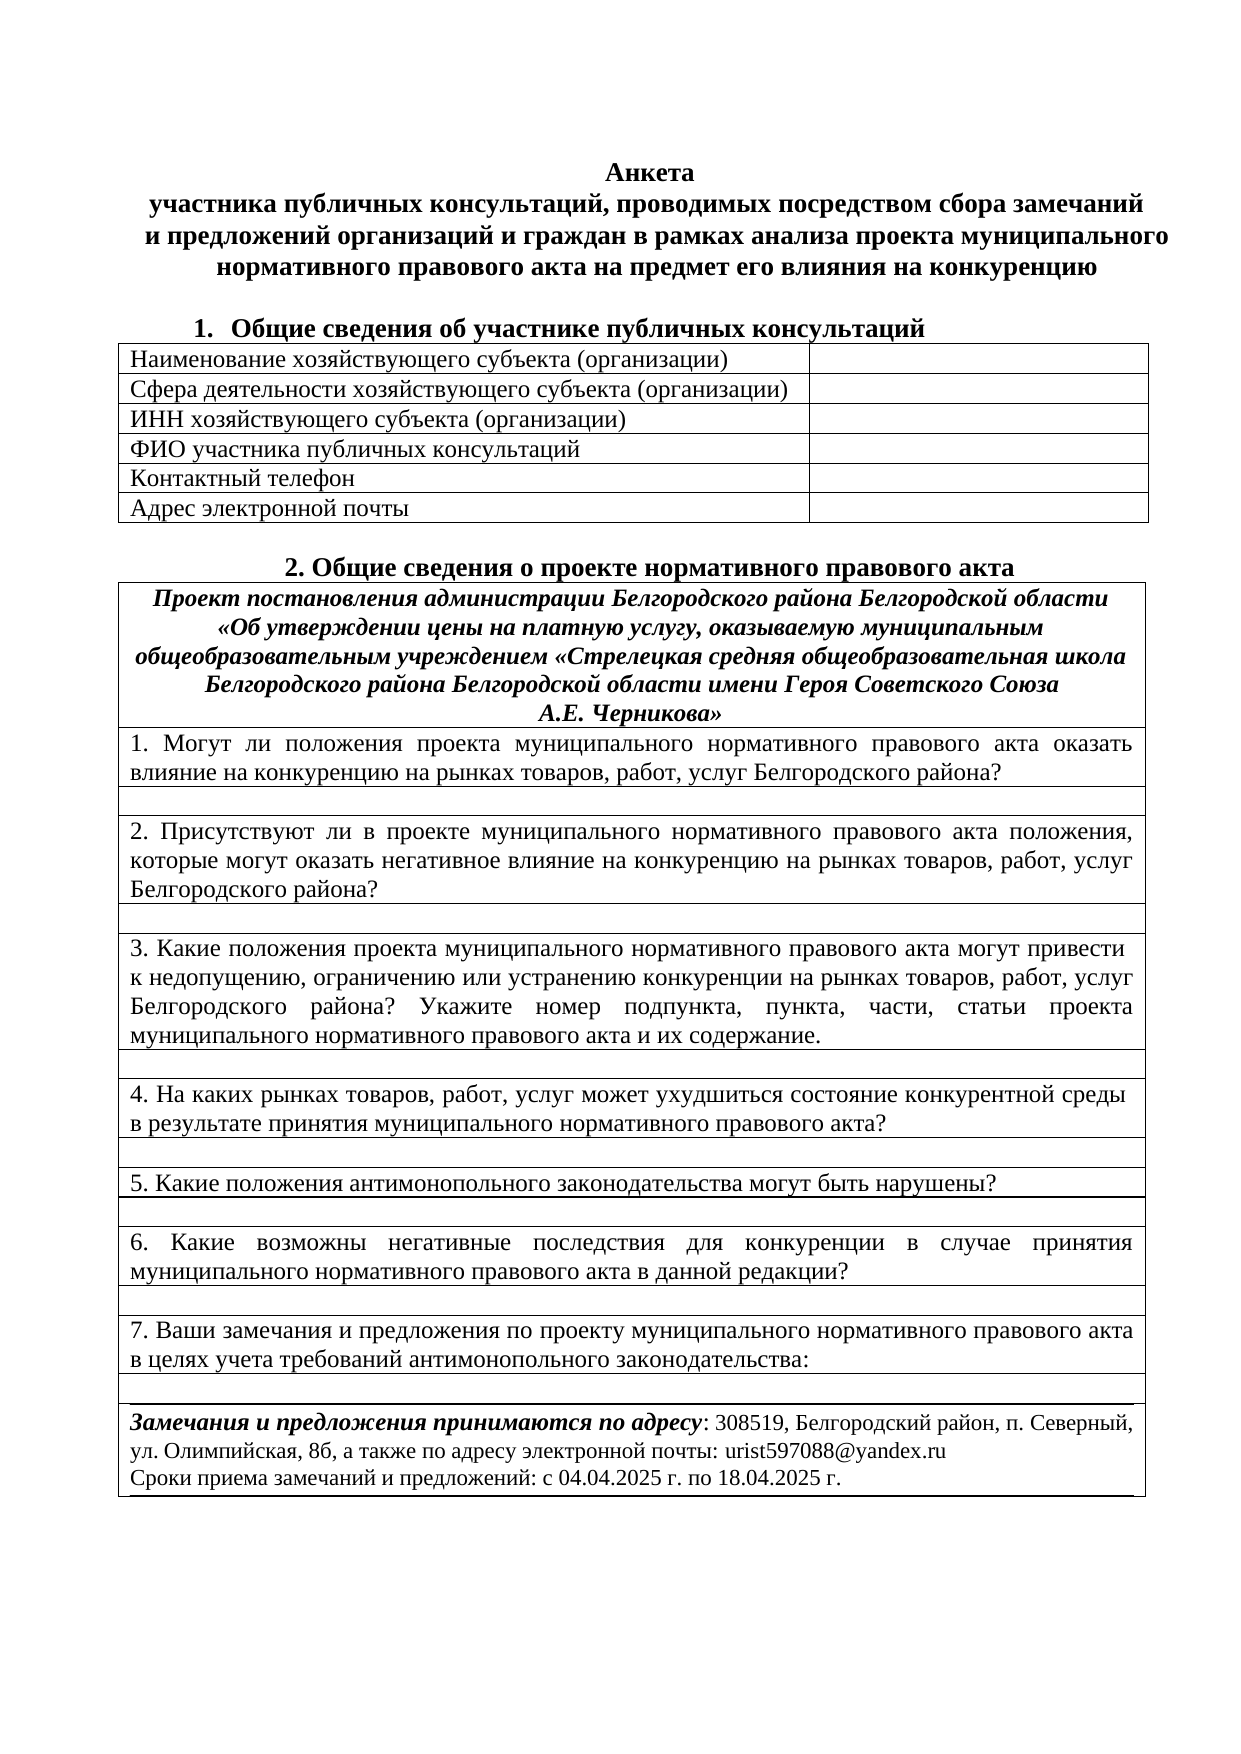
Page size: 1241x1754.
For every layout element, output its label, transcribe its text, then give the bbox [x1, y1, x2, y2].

table_cell [810, 434, 1148, 462]
table_cell [119, 1138, 1145, 1167]
table_cell Замечания и предложения принимаются по адресу: 308519, Белгородский район, п. Северный, ул. Олимпийская, 8б, а также по адресу электронной почты: urist597088@yandex.ru Сроки приема замечаний и предложений: с 04.04.2025 г. по 18.04.2025 г. [119, 1404, 1145, 1496]
text участника публичных консультаций, проводимых посредством сбора замечаний и предложений организаций и граждан в рамках анализа проекта муниципального нормативного правового акта на предмет его влияния на конкуренцию [103, 188, 1196, 281]
table_cell Адрес электронной почты [119, 493, 809, 522]
table_cell [119, 1050, 1145, 1078]
table_header [810, 344, 1148, 373]
text Анкета [103, 156, 1196, 188]
table_cell 1. Могут ли положения проекта муниципального нормативного правового акта оказать влияние на конкуренцию на рынках товаров, работ, услуг Белгородского района? [119, 728, 1145, 786]
table_cell Контактный телефон [119, 464, 809, 492]
table_cell 2. Присутствуют ли в проекте муниципального нормативного правового акта положения, которые могут оказать негативное влияние на конкуренцию на рынках товаров, работ, услуг Белгородского района? [119, 816, 1145, 903]
table_cell [119, 1198, 1145, 1226]
table_cell 6. Какие возможны негативные последствия для конкуренции в случае принятия муниципального нормативного правового акта в данной редакции? [119, 1227, 1145, 1285]
table_cell Сфера деятельности хозяйствующего субъекта (организации) [119, 374, 809, 403]
table_cell 3. Какие положения проекта муниципального нормативного правового акта могут привести к недопущению, ограничению или устранению конкуренции на рынках товаров, работ, услуг Белгородского района? Укажите номер подпункта, пункта, части, статьи проекта муниципального нормативного правового акта и их содержание. [119, 934, 1145, 1048]
table_cell 4. На каких рынках товаров, работ, услуг может ухудшиться состояние конкурентной среды в результате принятия муниципального нормативного правового акта? [119, 1079, 1145, 1137]
table_cell [119, 787, 1145, 815]
table_cell [810, 374, 1148, 403]
table_cell [119, 904, 1145, 932]
table_cell [810, 464, 1148, 492]
list Общие сведения об участнике публичных консультаций [193, 312, 1181, 343]
table_cell [119, 1374, 1145, 1403]
table_cell [810, 404, 1148, 433]
table_header Наименование хозяйствующего субъекта (организации) [119, 344, 809, 373]
table_cell 7. Ваши замечания и предложения по проекту муниципального нормативного правового акта в целях учета требований антимонопольного законодательства: [119, 1316, 1145, 1373]
table_cell [810, 493, 1148, 522]
table_header Проект постановления администрации Белгородского района Белгородской области «Об утверждении цены на платную услугу, оказываемую муниципальным общеобразовательным учреждением «Стрелецкая средняя общеобразовательная школа Белгородского района Белгородской области имени Героя Советского Союза А.Е. Черникова» [119, 583, 1145, 727]
table_cell 5. Какие положения антимонопольного законодательства могут быть нарушены? [119, 1168, 1145, 1196]
table_cell ИНН хозяйствующего субъекта (организации) [119, 404, 809, 433]
table_cell ФИО участника публичных консультаций [119, 434, 809, 462]
text 2. Общие сведения о проекте нормативного правового акта [118, 551, 1181, 582]
table_cell [119, 1286, 1145, 1314]
